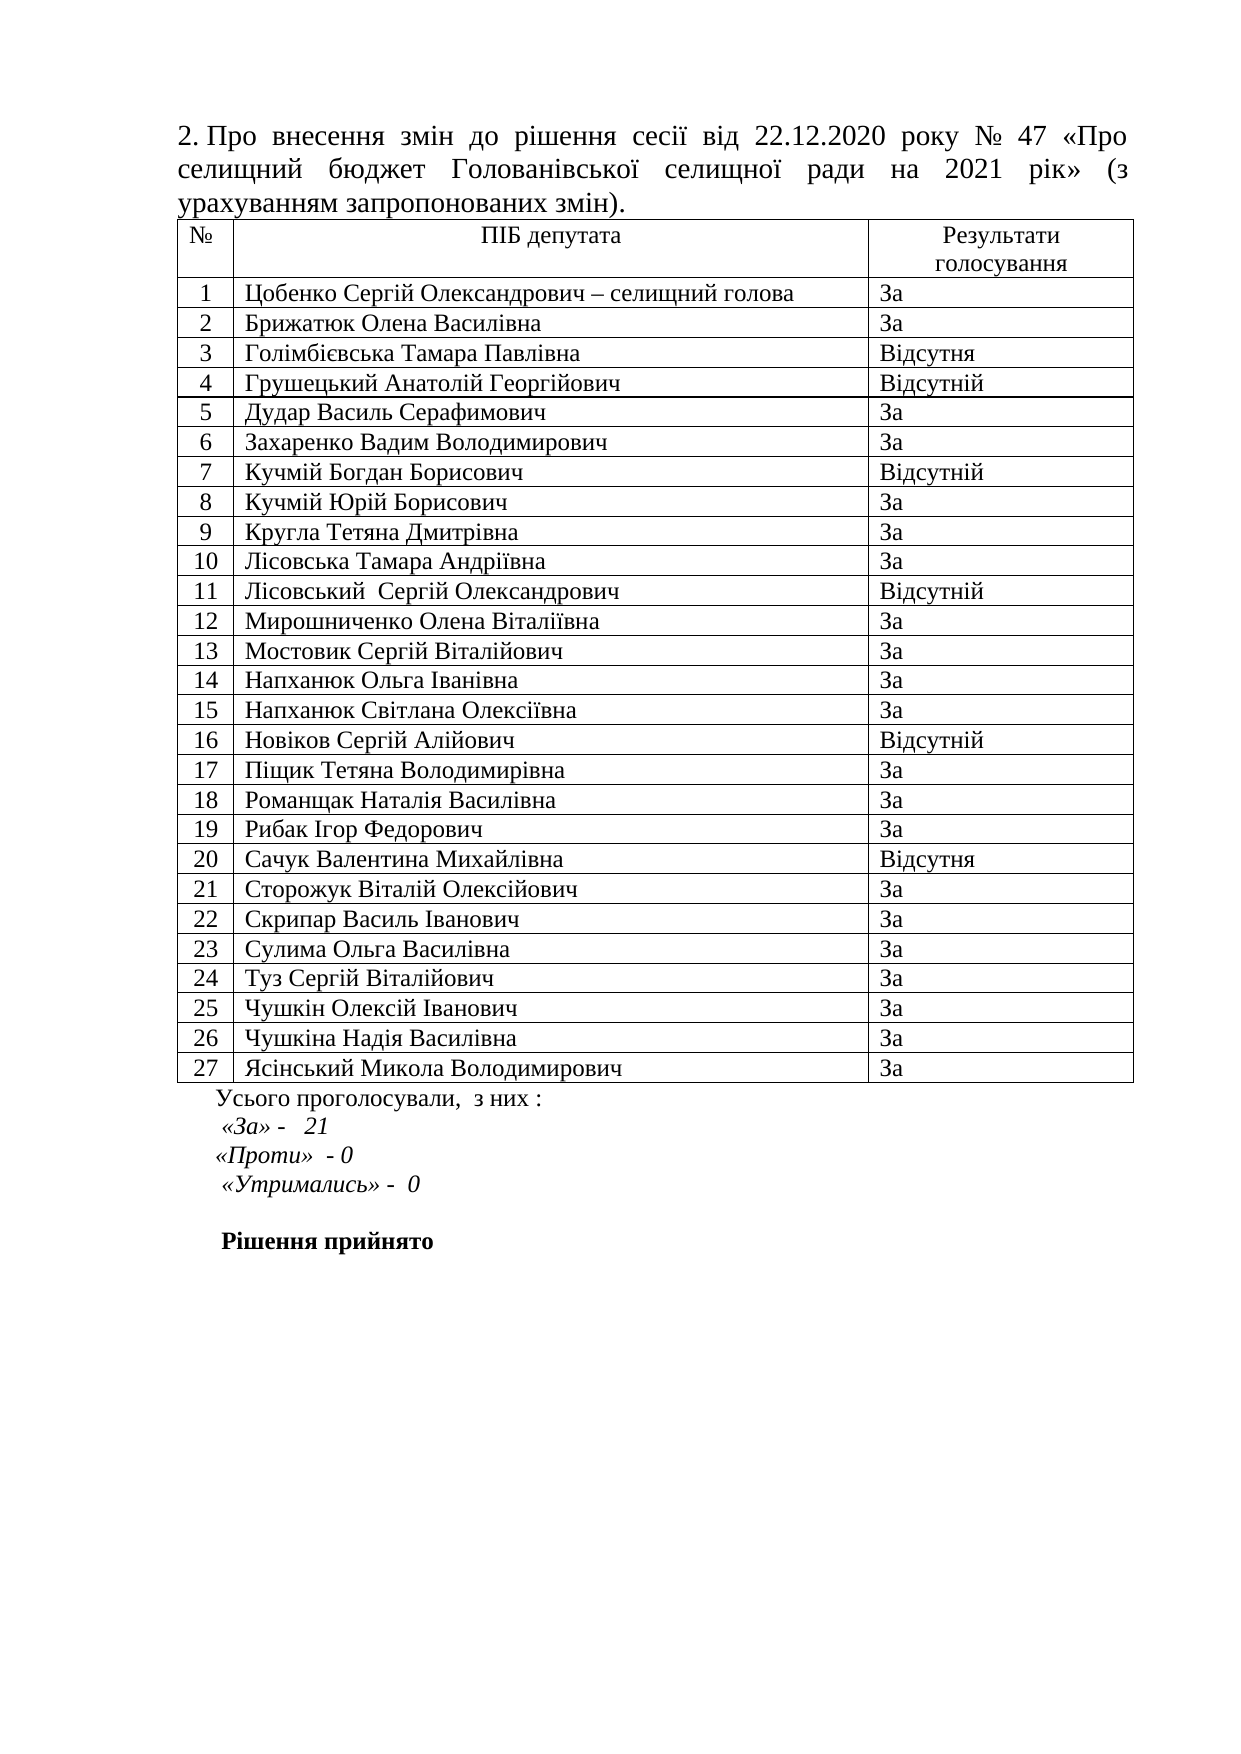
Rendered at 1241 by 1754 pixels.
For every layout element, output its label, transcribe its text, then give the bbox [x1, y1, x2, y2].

table_cell За [869, 695, 1133, 724]
table_cell Кругла Тетяна Дмитрівна [234, 517, 868, 545]
table_cell Напханюк Ольга Іванівна [234, 666, 868, 694]
table_cell 27 [178, 1053, 233, 1082]
table_cell Відсутня [869, 338, 1133, 367]
list «За» - 21 [215, 1111, 1152, 1140]
table_header ПІБ депутата [234, 220, 868, 277]
table_cell Туз Сергій Віталійович [234, 964, 868, 992]
table_cell 1 [178, 278, 233, 307]
table_cell 7 [178, 457, 233, 486]
table_cell Цобенко Сергій Олександрович – селищний голова [234, 278, 868, 307]
table_cell Чушкін Олексій Іванович [234, 993, 868, 1022]
table_cell Кучмій Юрій Борисович [234, 487, 868, 516]
table_cell 14 [178, 666, 233, 694]
table_cell 6 [178, 427, 233, 456]
table_cell За [869, 427, 1133, 456]
table_cell Ясінський Микола Володимирович [234, 1053, 868, 1082]
table_cell За [869, 755, 1133, 784]
list Рішення прийнято [215, 1226, 1152, 1255]
table_cell Відсутній [869, 725, 1133, 754]
table_cell 4 [178, 368, 233, 396]
table_cell 25 [178, 993, 233, 1022]
table_cell 17 [178, 755, 233, 784]
table_cell За [869, 636, 1133, 664]
table_cell Сачук Валентина Михайлівна [234, 844, 868, 873]
table_cell Лісовська Тамара Андріївна [234, 546, 868, 575]
table_cell Мирошниченко Олена Віталіївна [234, 606, 868, 635]
table_cell За [869, 666, 1133, 694]
list Усього проголосували, з них : [215, 1083, 1152, 1111]
table_cell Скрипар Василь Іванович [234, 904, 868, 933]
table_cell Відсутній [869, 368, 1133, 396]
table_cell 15 [178, 695, 233, 724]
table_cell За [869, 278, 1133, 307]
table_cell За [869, 904, 1133, 933]
table_cell 9 [178, 517, 233, 545]
table_cell Лісовський Сергій Олександрович [234, 576, 868, 605]
table_cell Відсутній [869, 457, 1133, 486]
table_cell За [869, 517, 1133, 545]
table_cell 24 [178, 964, 233, 992]
table_cell За [869, 785, 1133, 813]
table_cell 18 [178, 785, 233, 813]
table_cell 13 [178, 636, 233, 664]
table_header Результати голосування [869, 220, 1133, 277]
table_cell 3 [178, 338, 233, 367]
table_cell 20 [178, 844, 233, 873]
table_cell 11 [178, 576, 233, 605]
table_cell Рибак Ігор Федорович [234, 815, 868, 843]
table_cell 22 [178, 904, 233, 933]
table_cell За [869, 606, 1133, 635]
table_cell 21 [178, 874, 233, 903]
table_cell За [869, 1023, 1133, 1052]
table_cell За [869, 964, 1133, 992]
table_cell Сторожук Віталій Олексійович [234, 874, 868, 903]
table_cell Напханюк Світлана Олексіївна [234, 695, 868, 724]
table_cell 10 [178, 546, 233, 575]
table_cell За [869, 546, 1133, 575]
table_cell Відсутній [869, 576, 1133, 605]
table_cell За [869, 874, 1133, 903]
table_cell Кучмій Богдан Борисович [234, 457, 868, 486]
list «Проти» - 0 [215, 1140, 1152, 1169]
table_cell За [869, 308, 1133, 337]
table_cell За [869, 398, 1133, 426]
table_cell Мостовик Сергій Віталійович [234, 636, 868, 664]
table_cell Новіков Сергій Алійович [234, 725, 868, 754]
list «Утримались» - 0 [215, 1169, 1152, 1198]
table_cell Романщак Наталія Василівна [234, 785, 868, 813]
table_cell 12 [178, 606, 233, 635]
table_cell За [869, 993, 1133, 1022]
text 2. Про внесення змін до рішення сесії від 22.12.2020 року № 47 «Про селищний бюджет Голованівської селищної ради на 2021 рік» (з урахуванням запропонованих змін). [177, 118, 1128, 219]
table_cell За [869, 934, 1133, 962]
table_cell 8 [178, 487, 233, 516]
table_cell Сулима Ольга Василівна [234, 934, 868, 962]
table_cell Дудар Василь Серафимович [234, 398, 868, 426]
table_cell 26 [178, 1023, 233, 1052]
table_cell 23 [178, 934, 233, 962]
table_cell 5 [178, 398, 233, 426]
table_cell 16 [178, 725, 233, 754]
table_cell Брижатюк Олена Василівна [234, 308, 868, 337]
table_cell Чушкіна Надія Василівна [234, 1023, 868, 1052]
table_cell Піщик Тетяна Володимирівна [234, 755, 868, 784]
table_cell Відсутня [869, 844, 1133, 873]
table_cell За [869, 1053, 1133, 1082]
table_cell За [869, 815, 1133, 843]
table_cell 2 [178, 308, 233, 337]
table_cell 19 [178, 815, 233, 843]
table_cell Голімбієвська Тамара Павлівна [234, 338, 868, 367]
table_header № [178, 220, 233, 277]
table_cell Грушецький Анатолій Георгійович [234, 368, 868, 396]
table_cell Захаренко Вадим Володимирович [234, 427, 868, 456]
table_cell За [869, 487, 1133, 516]
